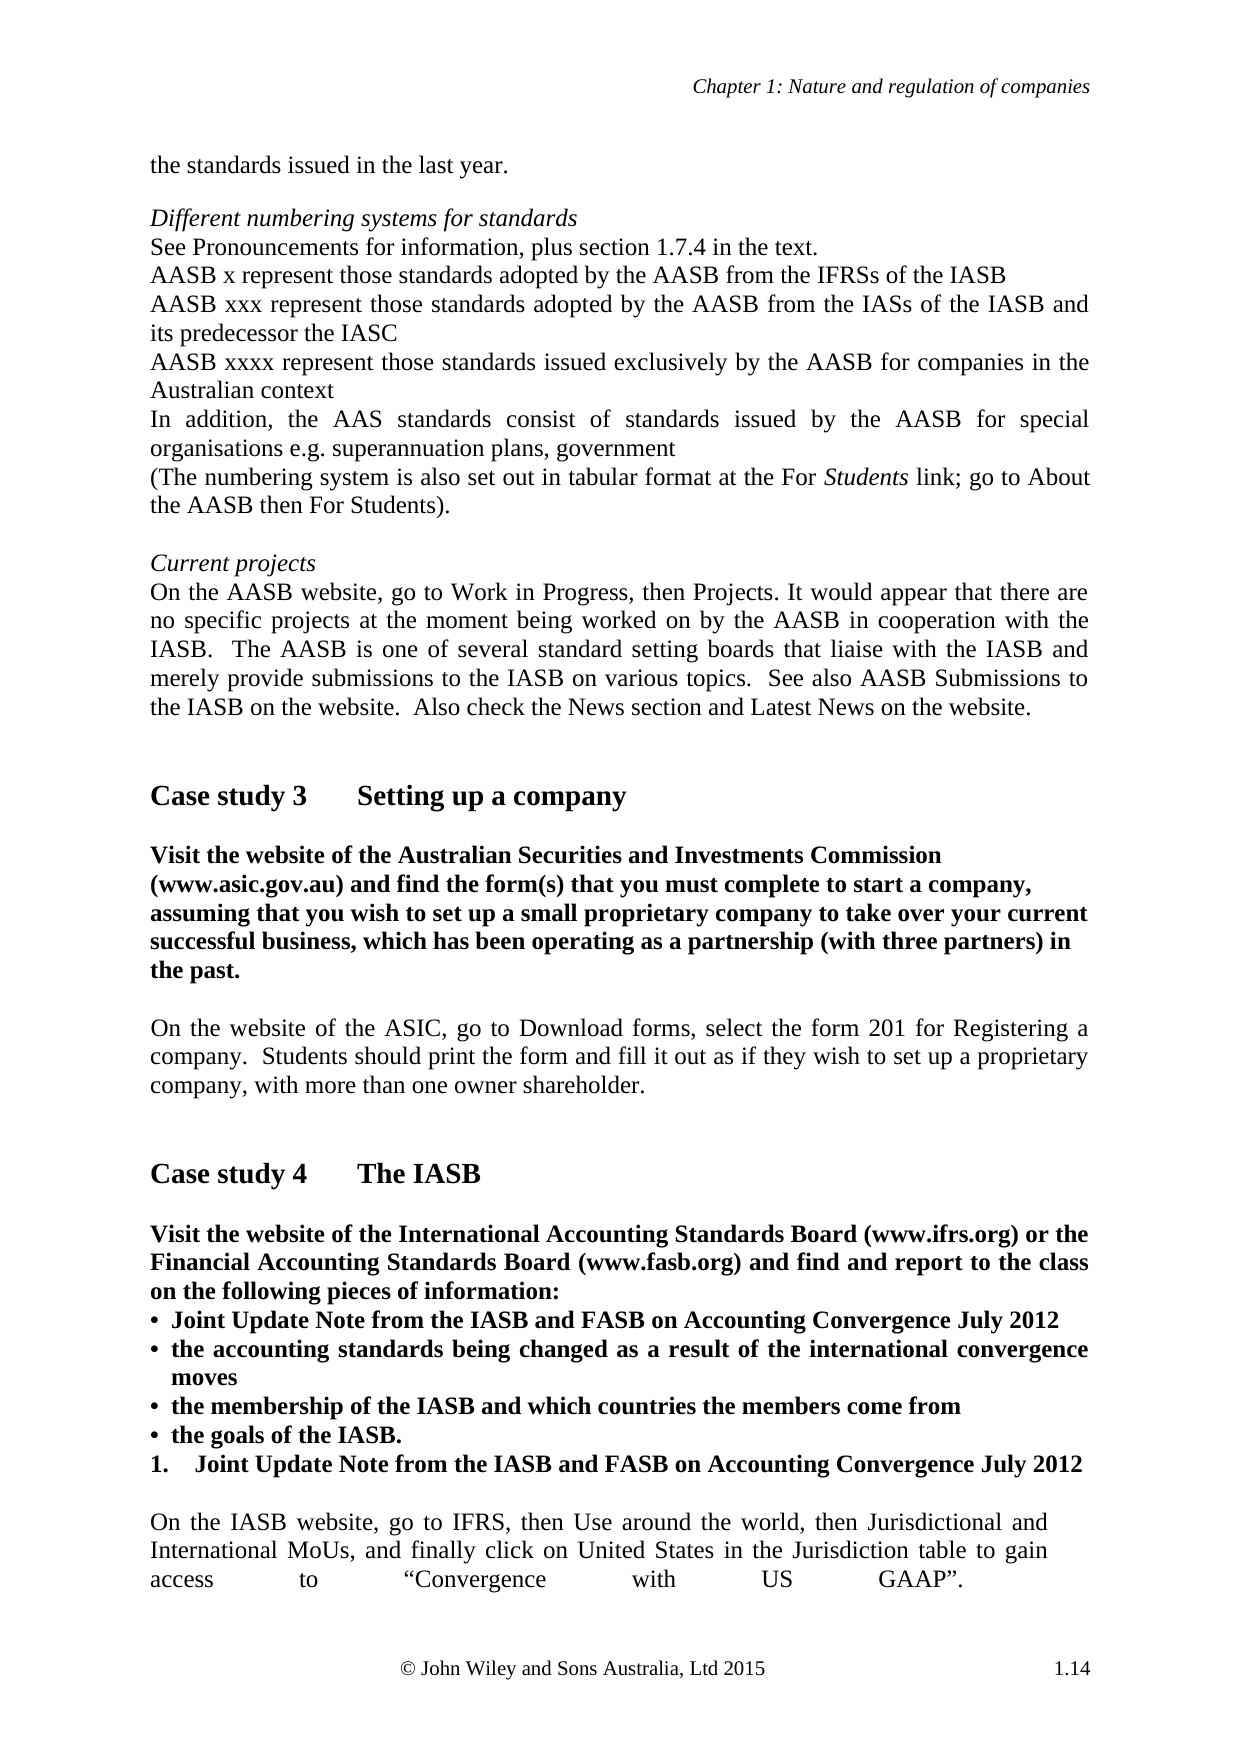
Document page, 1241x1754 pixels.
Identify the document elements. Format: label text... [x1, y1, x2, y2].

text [150, 150, 1090, 179]
text AASB x represent those standards adopted by the AASB from the IFRSs of the IASB [150, 260, 1090, 289]
text Visit the website of the Australian Securities and Investments Commission (www.asic.gov.au) and find the form(s) that you must complete to start a company, assuming that you wish to set up a small proprietary company to take over your current successful business, which has been operating as a partnership (with three partners) in the past. [150, 840, 1090, 984]
text • the goals of the IASB. [150, 1420, 1090, 1449]
text Case study 4 The IASB [150, 1156, 1090, 1190]
list Joint Update Note from the IASB and FASB on Accounting Convergence July 2012 [150, 1449, 1090, 1477]
text • the accounting standards being changed as a result of the international convergence moves [150, 1334, 1090, 1391]
text • the membership of the IASB and which countries the members come from [150, 1391, 1090, 1420]
text On the AASB website, go to Work in Progress, then Projects. It would appear that there are no specific projects at the moment being worked on by the AASB in cooperation with the IASB. The AASB is one of several standard setting boards that liaise with the IASB and merely provide submissions to the IASB on various topics. See also AASB Submissions to the IASB on the website. Also check the News section and Latest News on the website. [150, 577, 1090, 720]
text In addition, the AAS standards consist of standards issued by the AASB for special organisations e.g. superannuation plans, government [150, 404, 1090, 462]
text AASB xxx represent those standards adopted by the AASB from the IASs of the IASB and its predecessor the IASC [150, 289, 1090, 347]
text (The numbering system is also set out in tabular format at the For Students link; go to About the AASB then For Students). [150, 462, 1090, 519]
text • Joint Update Note from the IASB and FASB on Accounting Convergence July 2012 [150, 1305, 1090, 1334]
text AASB xxxx represent those standards issued exclusively by the AASB for companies in the Australian context [150, 347, 1090, 404]
text Case study 3 Setting up a company [150, 778, 1090, 811]
text Current projects [150, 548, 1090, 577]
text See Pronouncements for information, plus section 1.7.4 in the text. [150, 232, 1090, 260]
text On the website of the ASIC, go to Download forms, select the form 201 for Registering a company. Students should print the form and fill it out as if they wish to set up a proprietary company, with more than one owner shareholder. [150, 1013, 1090, 1099]
text Visit the website of the International Accounting Standards Board (www.ifrs.org) or the Financial Accounting Standards Board (www.fasb.org) and find and report to the class on the following pieces of information: [150, 1219, 1090, 1305]
text Different numbering systems for standards [150, 203, 1090, 232]
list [150, 1507, 1049, 1593]
